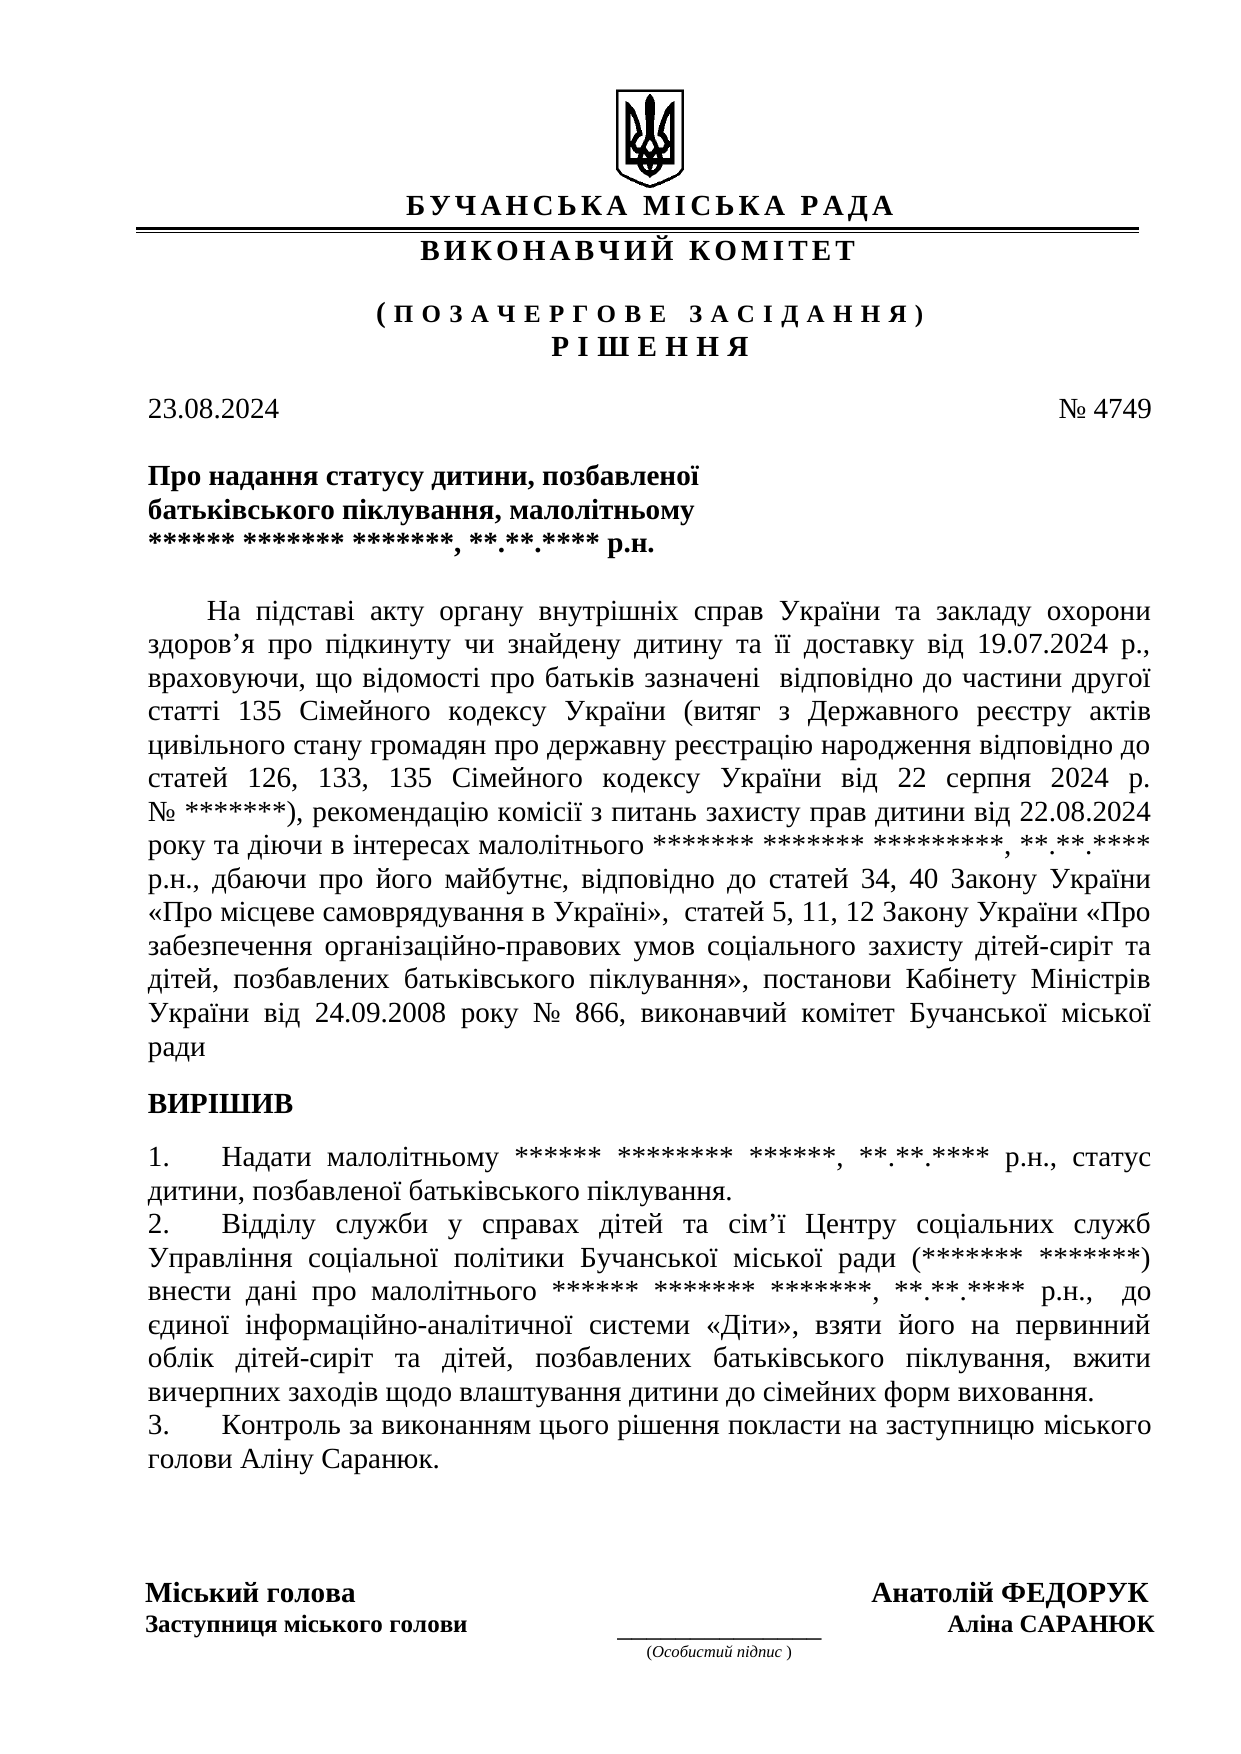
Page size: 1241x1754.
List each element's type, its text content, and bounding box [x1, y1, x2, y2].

table_header № 4749 [650, 391, 1163, 425]
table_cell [134, 1609, 602, 1665]
text ВИРІШИВ [148, 1086, 1152, 1120]
list Контроль за виконанням цього рішення покласти на заступницю міського голови Аліну Саранюк. [148, 1407, 1152, 1474]
table_header Анатолій ФЕДОРУК [647, 1575, 1160, 1609]
text РІШЕННЯ [148, 329, 1152, 363]
table_header ВИКОНАВЧИЙ КОМІТЕТ [136, 233, 1139, 296]
list Надати малолітньому ****** ******** ******, **.**.**** р.н., статус дитини, позбавленої батьківського піклування. [148, 1139, 1152, 1206]
list Відділу служби у справах дітей та сім’ї Центру соціальних служб Управління соціальної політики Бучанської міської ради (******* *******) внести дані про малолітнього ****** ******* *******, **.**.**** р.н., до єдиної інформаційно-аналітичної системи «Діти», взяти його на первинний облік дітей-сиріт та дітей, позбавлених батьківського піклування, вжити вичерпних заходів щодо влаштування дитини до сімейних форм виховання. [148, 1206, 1152, 1407]
text ****** ******* *******, **.**.**** р.н. [148, 526, 886, 559]
text На підставі акту органу внутрішніх справ України та закладу охорони здоров’я про підкинуту чи знайдену дитину та її доставку від 19.07.2024 р., враховуючи, що відомості про батьків зазначені відповідно до частини другої статті 135 Сімейного кодексу України (витяг з Державного реєстру актів цивільного стану громадян про державну реєстрацію народження відповідно до статей 126, 133, 135 Сімейного кодексу України від 22 серпня 2024 р. № *******), рекомендацію комісії з питань захисту прав дитини від 22.08.2024 року та діючи в інтересах малолітнього ******* ******* *********, **.**.**** р.н., дбаючи про його майбутнє, відповідно до статей 34, 40 Закону України «Про місцеве самоврядування в Україні», статей 5, 11, 12 Закону України «Про забезпечення організаційно-правових умов соціального захисту дітей-сиріт та дітей, позбавлених батьківського піклування», постанови Кабінету Міністрів України від 24.09.2008 року № 866, виконавчий комітет Бучанської міської ради [148, 593, 1152, 1062]
text БУЧАНСЬКА МІСЬКА РАДА [148, 188, 1152, 222]
table_cell Аліна САРАНЮК [836, 1609, 1166, 1665]
text (ПОЗАЧЕРГОВЕ ЗАСІДАННЯ) [148, 296, 1152, 329]
table_header Міський голова [134, 1575, 647, 1609]
text батьківського піклування, малолітньому [148, 492, 886, 526]
text Про надання статусу дитини, позбавленої [148, 458, 886, 492]
table_header 23.08.2024 [136, 391, 649, 425]
picture [614, 88, 686, 189]
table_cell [602, 1609, 836, 1665]
